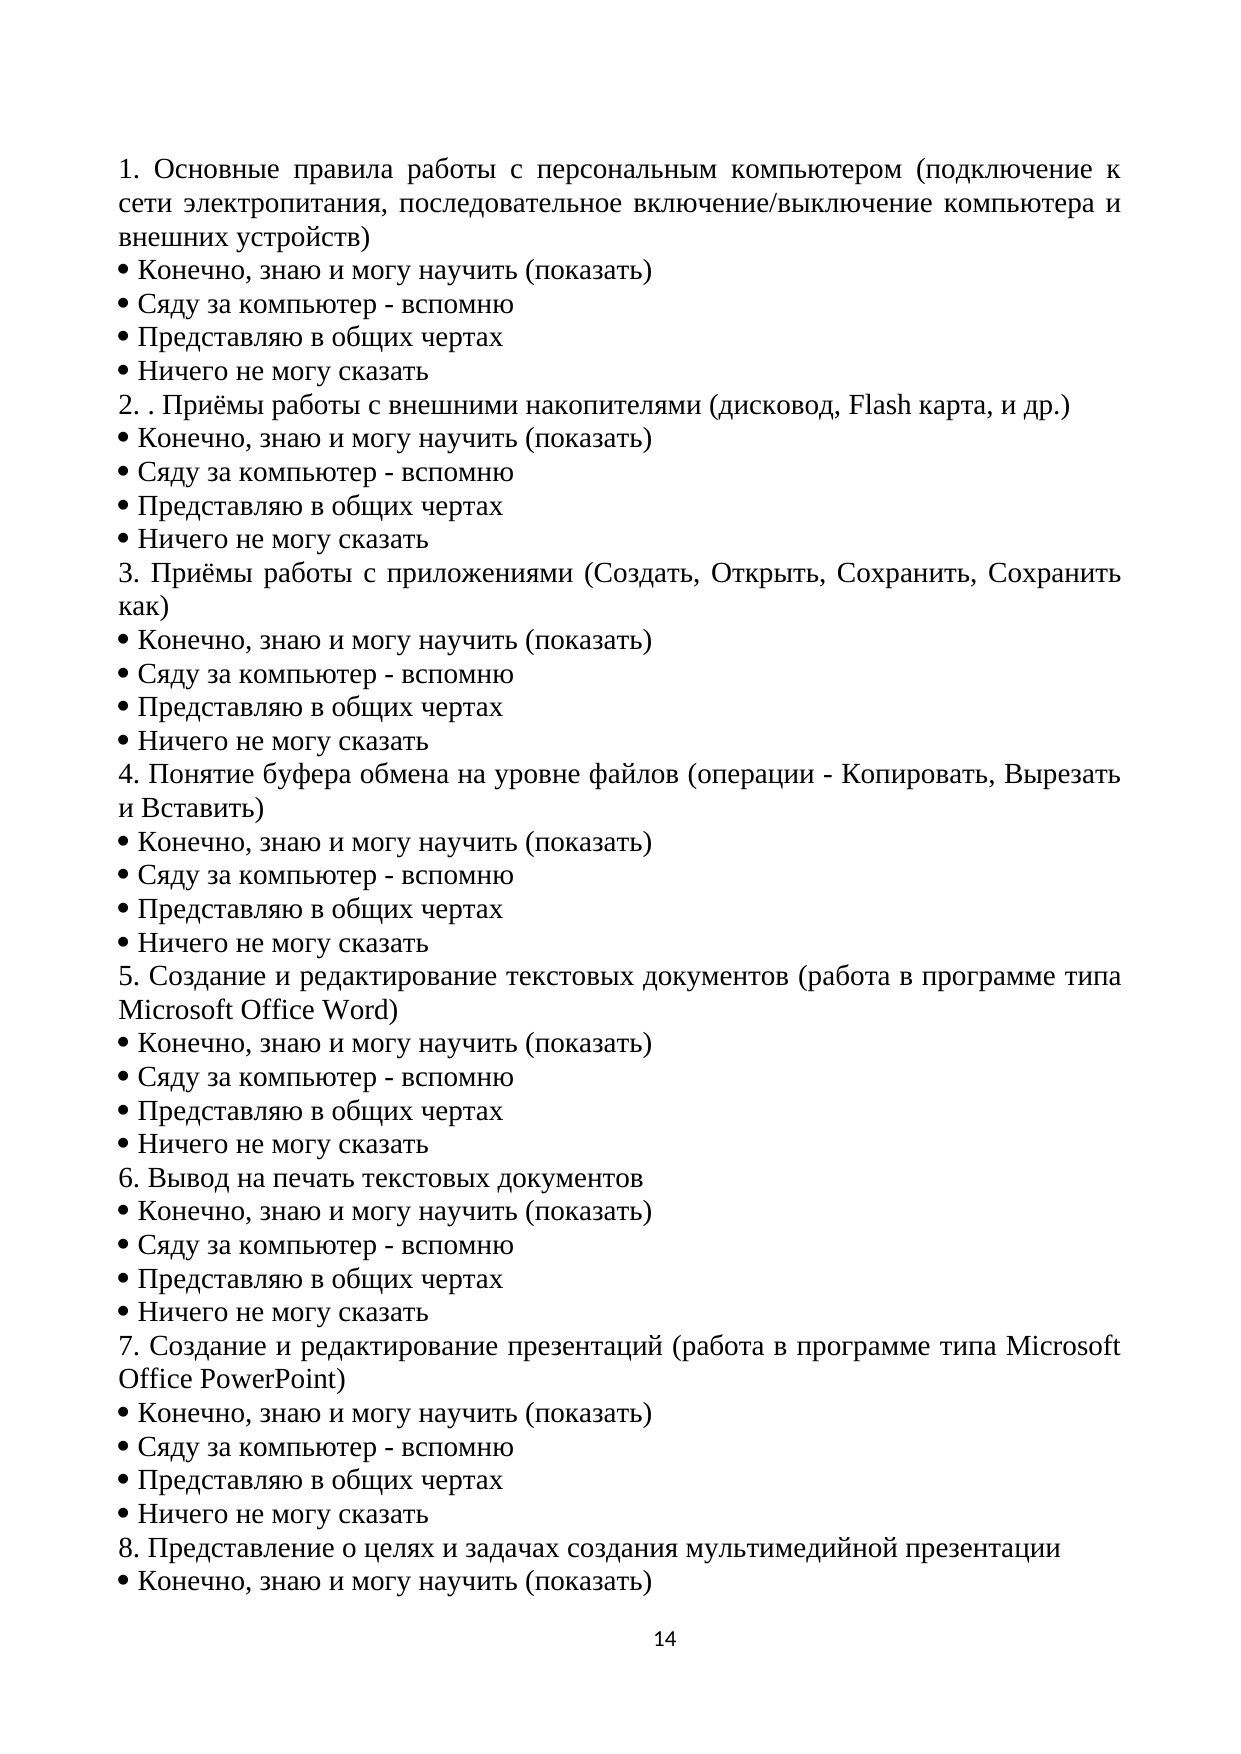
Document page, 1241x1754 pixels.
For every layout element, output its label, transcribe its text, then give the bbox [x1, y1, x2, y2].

text Конечно, знаю и могу научить (показать) [118, 824, 1122, 857]
text 5. Создание и редактирование текстовых документов (работа в программе типа Microsoft Office Word) [118, 958, 1122, 1025]
text Конечно, знаю и могу научить (показать) [118, 1395, 1122, 1429]
text 2. . Приёмы работы с внешними накопителями (дисковод, Flash карта, и др.) [118, 387, 1122, 420]
text Сяду за компьютер - вспомню [118, 454, 1122, 488]
text Представляю в общих чертах [118, 319, 1122, 353]
text Сяду за компьютер - вспомню [118, 1059, 1122, 1093]
text Ничего не могу сказать [118, 925, 1122, 958]
text Конечно, знаю и могу научить (показать) [118, 1563, 1122, 1597]
text Представляю в общих чертах [118, 1093, 1122, 1126]
text Конечно, знаю и могу научить (показать) [118, 1193, 1122, 1227]
text 4. Понятие буфера обмена на уровне файлов (операции - Копировать, Вырезать и Вставить) [118, 757, 1122, 824]
text Сяду за компьютер - вспомню [118, 857, 1122, 891]
text 3. Приёмы работы с приложениями (Создать, Открыть, Сохранить, Сохранить как) [118, 555, 1122, 622]
text Конечно, знаю и могу научить (показать) [118, 1025, 1122, 1059]
text Представляю в общих чертах [118, 891, 1122, 925]
text Конечно, знаю и могу научить (показать) [118, 420, 1122, 454]
text Конечно, знаю и могу научить (показать) [118, 622, 1122, 656]
text 6. Вывод на печать текстовых документов [118, 1160, 1122, 1193]
text Ничего не могу сказать [118, 1126, 1122, 1160]
text Представляю в общих чертах [118, 689, 1122, 723]
text Сяду за компьютер - вспомню [118, 1429, 1122, 1462]
text Ничего не могу сказать [118, 723, 1122, 757]
text Ничего не могу сказать [118, 521, 1122, 555]
text Представляю в общих чертах [118, 1462, 1122, 1496]
text Сяду за компьютер - вспомню [118, 1227, 1122, 1261]
text Представляю в общих чертах [118, 488, 1122, 521]
text 8. Представление о целях и задачах создания мультимедийной презентации [118, 1530, 1122, 1563]
text Сяду за компьютер - вспомню [118, 286, 1122, 319]
text Сяду за компьютер - вспомню [118, 656, 1122, 689]
text 1. Основные правила работы с персональным компьютером (подключение к сети электропитания, последовательное включение/выключение компьютера и внешних устройств) [118, 152, 1122, 252]
text Ничего не могу сказать [118, 353, 1122, 387]
text Конечно, знаю и могу научить (показать) [118, 252, 1122, 286]
text Ничего не могу сказать [118, 1294, 1122, 1328]
text Ничего не могу сказать [118, 1496, 1122, 1530]
text Представляю в общих чертах [118, 1261, 1122, 1294]
text 7. Создание и редактирование презентаций (работа в программе типа Microsoft Office PowerPoint) [118, 1328, 1122, 1395]
